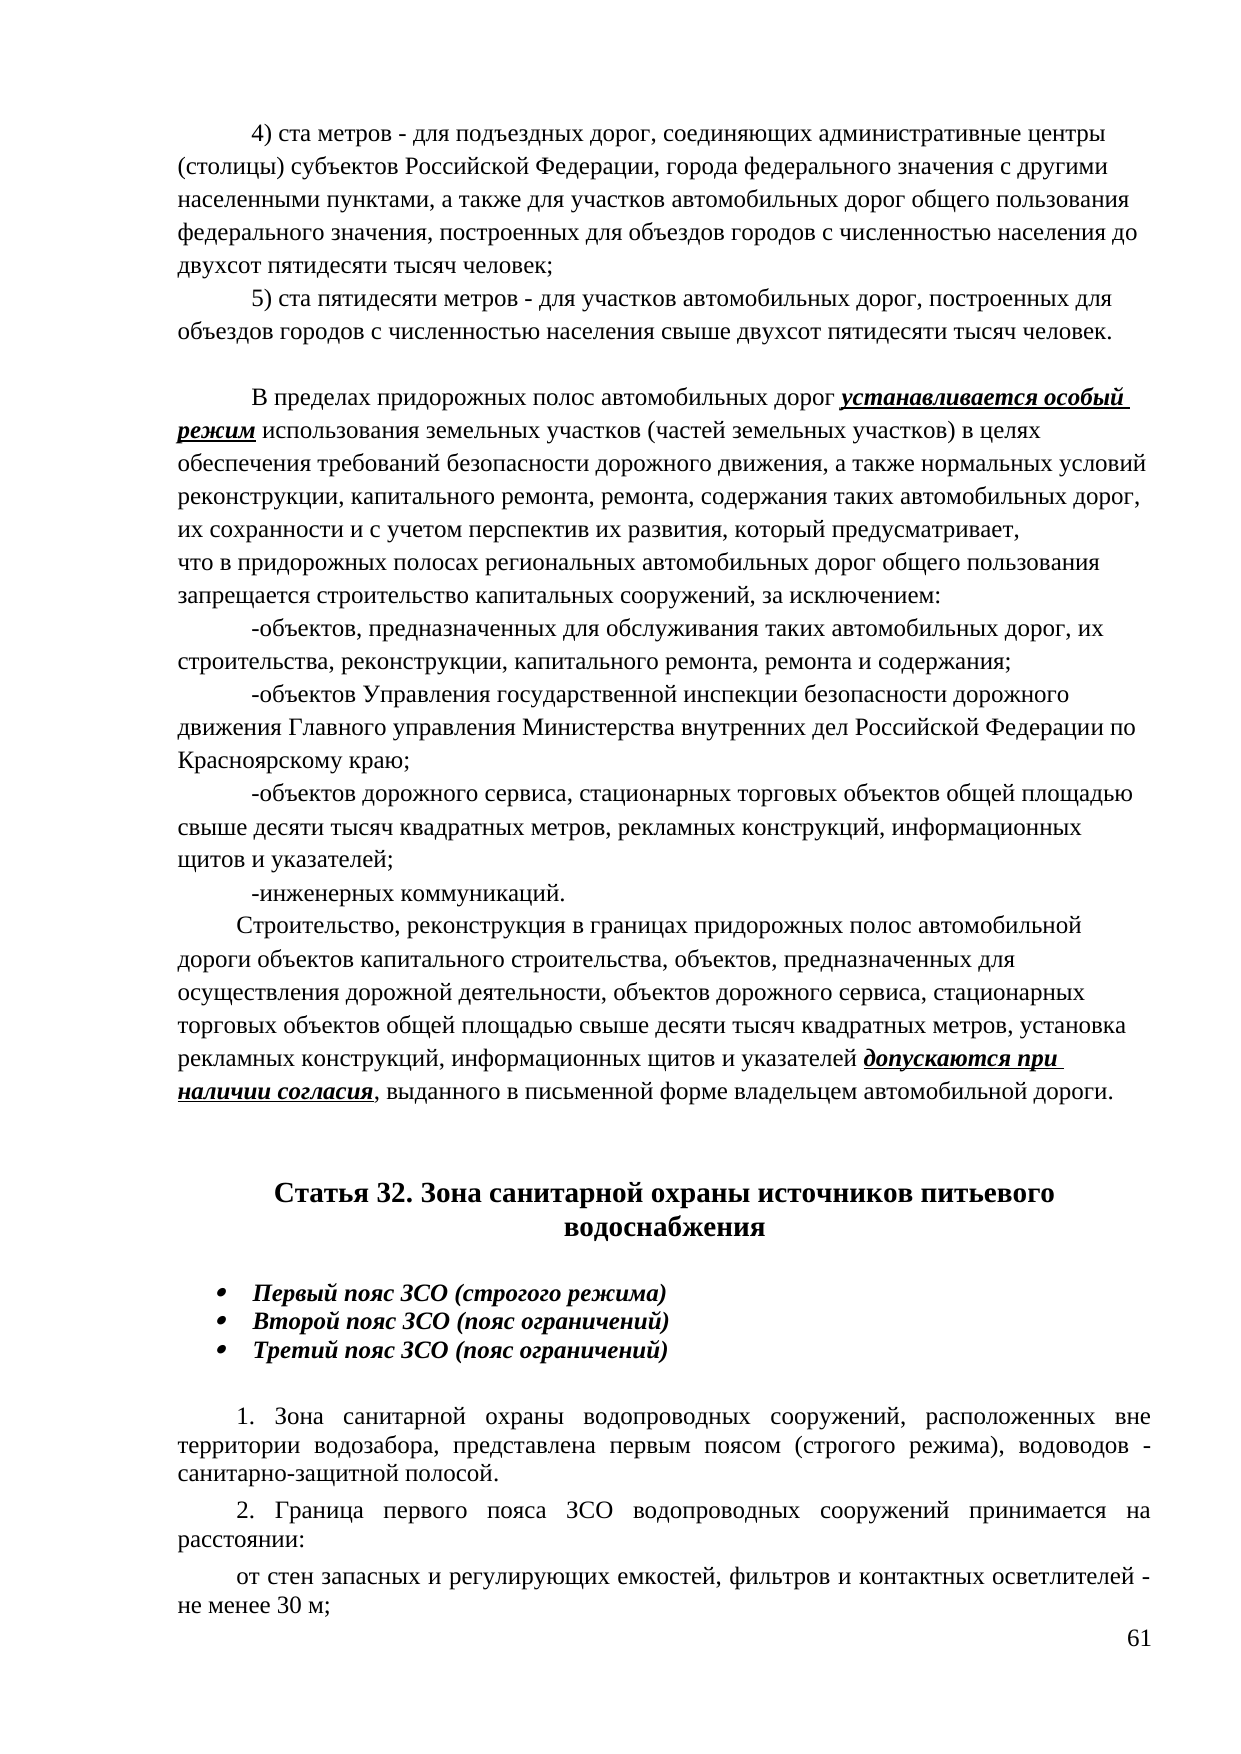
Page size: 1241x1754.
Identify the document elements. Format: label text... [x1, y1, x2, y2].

title Первый пояс ЗСО (строгого режима) [215, 1278, 1152, 1306]
text 1. Зона санитарной охраны водопроводных сооружений, расположенных вне территории водозабора, представлена первым поясом (строгого режима), водоводов - санитарно-защитной полосой. [177, 1401, 1152, 1487]
text В пределах придорожных полос автомобильных дорог устанавливается особый режим использования земельных участков (частей земельных участков) в целях обеспечения требований безопасности дорожного движения, а также нормальных условий реконструкции, капитального ремонта, ремонта, содержания таких автомобильных дорог, их сохранности и с учетом перспектив их развития, который предусматривает, [177, 382, 1152, 543]
text что в придорожных полосах региональных автомобильных дорог общего пользования запрещается строительство капитальных сооружений, за исключением: [177, 547, 1152, 609]
text -объектов дорожного сервиса, стационарных торговых объектов общей площадью свыше десяти тысяч квадратных метров, рекламных конструкций, информационных щитов и указателей; [177, 778, 1152, 873]
text 4) ста метров - для подъездных дорог, соединяющих административные центры (столицы) субъектов Российской Федерации, города федерального значения с другими населенными пунктами, а также для участков автомобильных дорог общего пользования федерального значения, построенных для объездов городов с численностью населения до двухсот пятидесяти тысяч человек; [177, 118, 1152, 279]
text -объектов, предназначенных для обслуживания таких автомобильных дорог, их строительства, реконструкции, капитального ремонта, ремонта и содержания; [177, 613, 1152, 675]
text 2. Граница первого пояса ЗСО водопроводных сооружений принимается на расстоянии: [177, 1496, 1152, 1553]
title Третий пояс ЗСО (пояс ограничений) [215, 1335, 1152, 1364]
title Второй пояс ЗСО (пояс ограничений) [215, 1306, 1152, 1335]
text 5) ста пятидесяти метров - для участков автомобильных дорог, построенных для объездов городов с численностью населения свыше двухсот пятидесяти тысяч человек. [177, 283, 1152, 345]
text от стен запасных и регулирующих емкостей, фильтров и контактных осветлителей - не менее 30 м; [177, 1561, 1152, 1619]
subtitle Статья 32. Зона санитарной охраны источников питьевого водоснабжения [177, 1176, 1152, 1243]
text Строительство, реконструкция в границах придорожных полос автомобильной дороги объектов капитального строительства, объектов, предназначенных для осуществления дорожной деятельности, объектов дорожного сервиса, стационарных торговых объектов общей площадью свыше десяти тысяч квадратных метров, установка рекламных конструкций, информационных щитов и указателей допускаются при наличии согласия, выданного в письменной форме владельцем автомобильной дороги. [177, 911, 1152, 1104]
text -инженерных коммуникаций. [177, 878, 1152, 906]
text -объектов Управления государственной инспекции безопасности дорожного движения Главного управления Министерства внутренних дел Российской Федерации по Красноярскому краю; [177, 679, 1152, 774]
